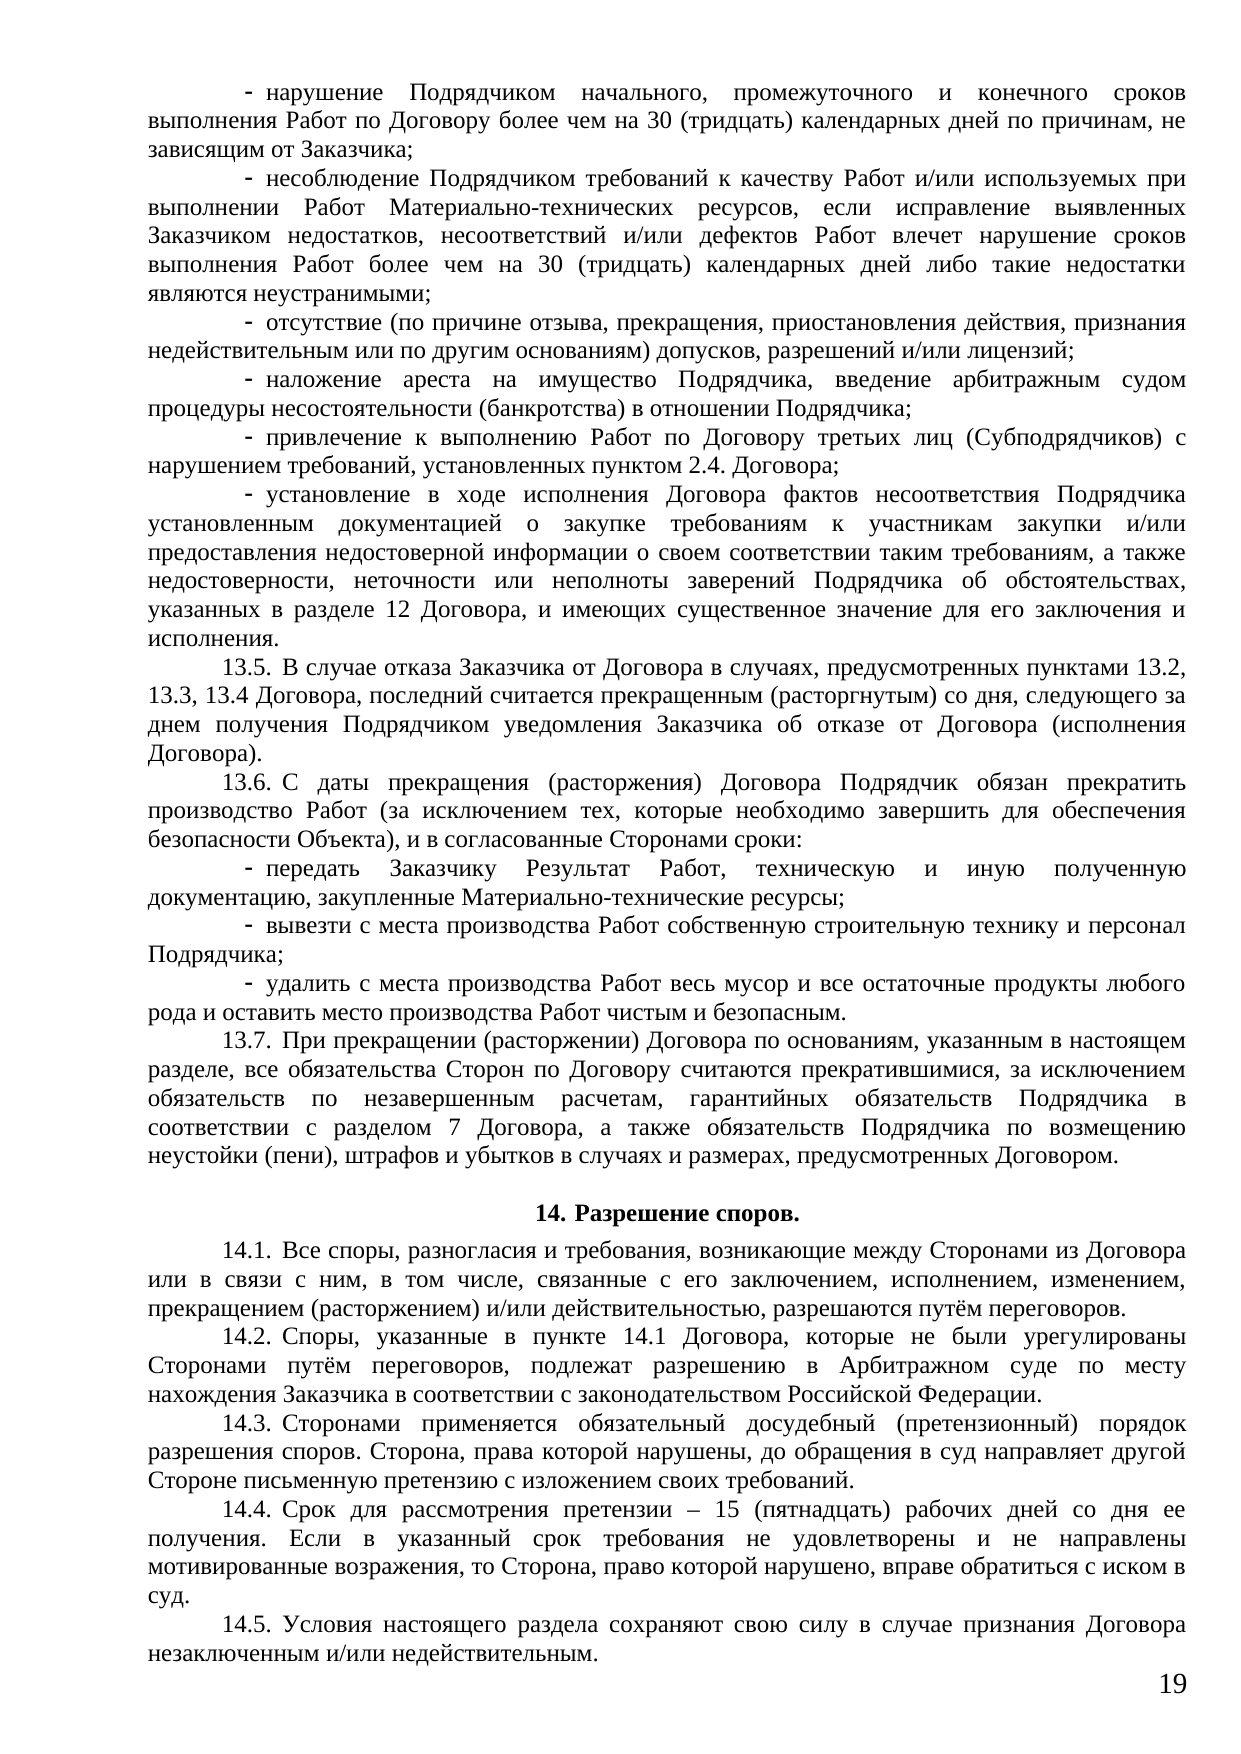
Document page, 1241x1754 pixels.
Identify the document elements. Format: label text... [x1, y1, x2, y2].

list наложение ареста на имущество Подрядчика, введение арбитражным судом процедуры несостоятельности (банкротства) в отношении Подрядчика; [148, 364, 1187, 422]
list В случае отказа Заказчика от Договора в случаях, предусмотренных пунктами 13.2, 13.3, 13.4 Договора, последний считается прекращенным (расторгнутым) со дня, следующего за днем получения Подрядчиком уведомления Заказчика об отказе от Договора (исполнения Договора). [148, 652, 1187, 767]
list отсутствие (по причине отзыва, прекращения, приостановления действия, признания недействительным или по другим основаниям) допусков, разрешений и/или лицензий; [148, 307, 1187, 364]
list Сторонами применяется обязательный досудебный (претензионный) порядок разрешения споров. Сторона, права которой нарушены, до обращения в суд направляет другой Стороне письменную претензию с изложением своих требований. [148, 1408, 1187, 1494]
list При прекращении (расторжении) Договора по основаниям, указанным в настоящем разделе, все обязательства Сторон по Договору считаются прекратившимися, за исключением обязательств по незавершенным расчетам, гарантийных обязательств Подрядчика в соответствии с разделом 7 Договора, а также обязательств Подрядчика по возмещению неустойки (пени), штрафов и убытков в случаях и размерах, предусмотренных Договором. [148, 1026, 1187, 1169]
list несоблюдение Подрядчиком требований к качеству Работ и/или используемых при выполнении Работ Материально-технических ресурсов, если исправление выявленных Заказчиком недостатков, несоответствий и/или дефектов Работ влечет нарушение сроков выполнения Работ более чем на 30 (тридцать) календарных дней либо такие недостатки являются неустранимыми; [148, 163, 1187, 307]
list Разрешение споров. [148, 1198, 1187, 1227]
list С даты прекращения (расторжения) Договора Подрядчик обязан прекратить производство Работ (за исключением тех, которые необходимо завершить для обеспечения безопасности Объекта), и в согласованные Сторонами сроки: [148, 767, 1187, 853]
list Споры, указанные в пункте 14.1 Договора, которые не были урегулированы Сторонами путём переговоров, подлежат разрешению в Арбитражном суде по месту нахождения Заказчика в соответствии с законодательством Российской Федерации. [148, 1321, 1187, 1408]
list привлечение к выполнению Работ по Договору третьих лиц (Субподрядчиков) с нарушением требований, установленных пунктом 2.4. Договора; [148, 422, 1187, 479]
list удалить с места производства Работ весь мусор и все остаточные продукты любого рода и оставить место производства Работ чистым и безопасным. [148, 968, 1187, 1026]
list установление в ходе исполнения Договора фактов несоответствия Подрядчика установленным документацией о закупке требованиям к участникам закупки и/или предоставления недостоверной информации о своем соответствии таким требованиям, а также недостоверности, неточности или неполноты заверений Подрядчика об обстоятельствах, указанных в разделе 12 Договора, и имеющих существенное значение для его заключения и исполнения. [148, 479, 1187, 652]
list нарушение Подрядчиком начального, промежуточного и конечного сроков выполнения Работ по Договору более чем на 30 (тридцать) календарных дней по причинам, не зависящим от Заказчика; [148, 77, 1187, 163]
list Все споры, разногласия и требования, возникающие между Сторонами из Договора или в связи с ним, в том числе, связанные с его заключением, исполнением, изменением, прекращением (расторжением) и/или действительностью, разрешаются путём переговоров. [148, 1235, 1187, 1321]
list Условия настоящего раздела сохраняют свою силу в случае признания Договора незаключенным и/или недействительным. [148, 1609, 1187, 1666]
list передать Заказчику Результат Работ, техническую и иную полученную документацию, закупленные Материально-технические ресурсы; [148, 853, 1187, 911]
list Срок для рассмотрения претензии – 15 (пятнадцать) рабочих дней со дня ее получения. Если в указанный срок требования не удовлетворены и не направлены мотивированные возражения, то Сторона, право которой нарушено, вправе обратиться с иском в суд. [148, 1494, 1187, 1609]
list вывезти с места производства Работ собственную строительную технику и персонал Подрядчика; [148, 911, 1187, 968]
